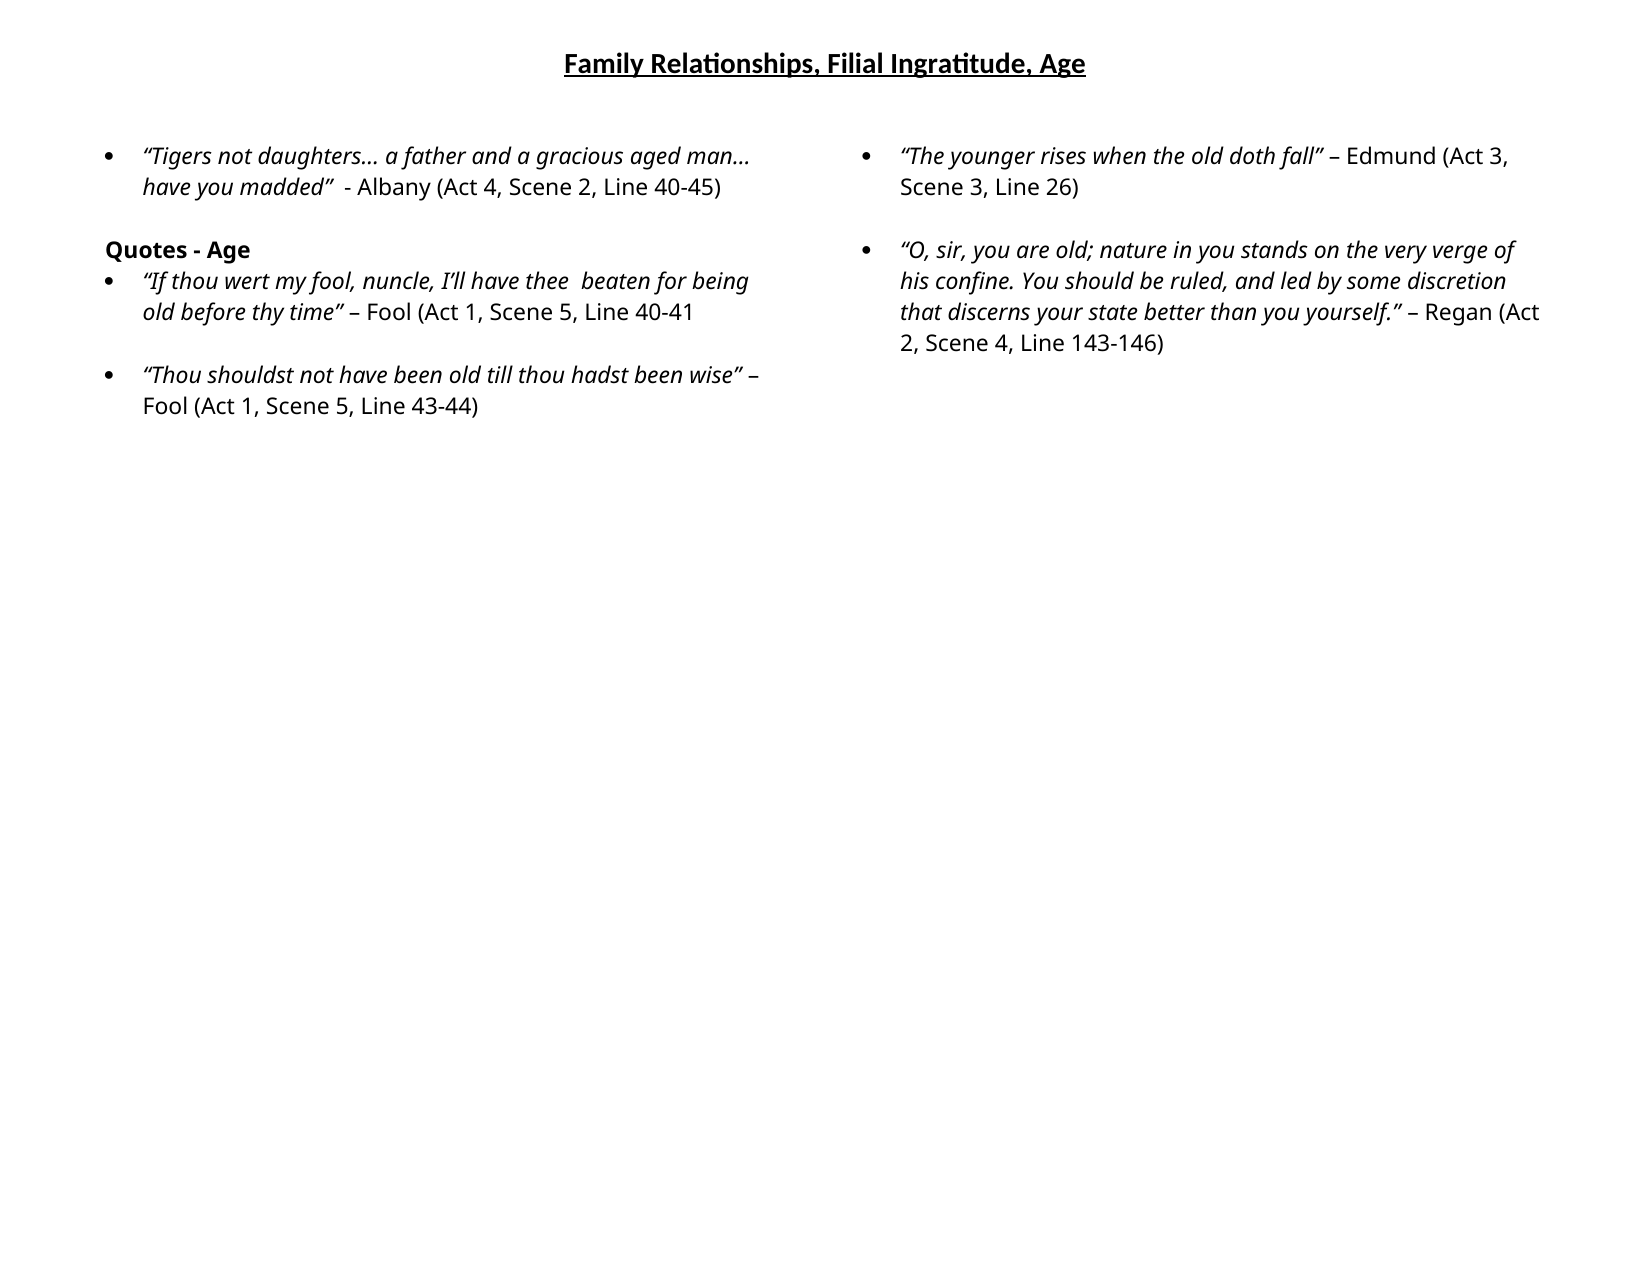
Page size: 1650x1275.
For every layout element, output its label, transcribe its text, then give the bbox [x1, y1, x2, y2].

list “O, sir, you are old; nature in you stands on the very verge of his confine. You should be ruled, and led by some discretion that discerns your state better than you yourself.” – Regan (Act 2, Scene 4, Line 143-146) [862, 234, 1545, 359]
list “If thou wert my fool, nuncle, I’ll have thee beaten for being old before thy time” – Fool (Act 1, Scene 5, Line 40-41 [105, 265, 787, 327]
list “The younger rises when the old doth fall” – Edmund (Act 3, Scene 3, Line 26) [862, 140, 1545, 202]
list “Tigers not daughters… a father and a gracious aged man… have you madded” - Albany (Act 4, Scene 2, Line 40-45) [105, 140, 787, 202]
text Quotes - Age [105, 234, 787, 265]
list “Thou shouldst not have been old till thou hadst been wise” – Fool (Act 1, Scene 5, Line 43-44) [105, 359, 787, 421]
